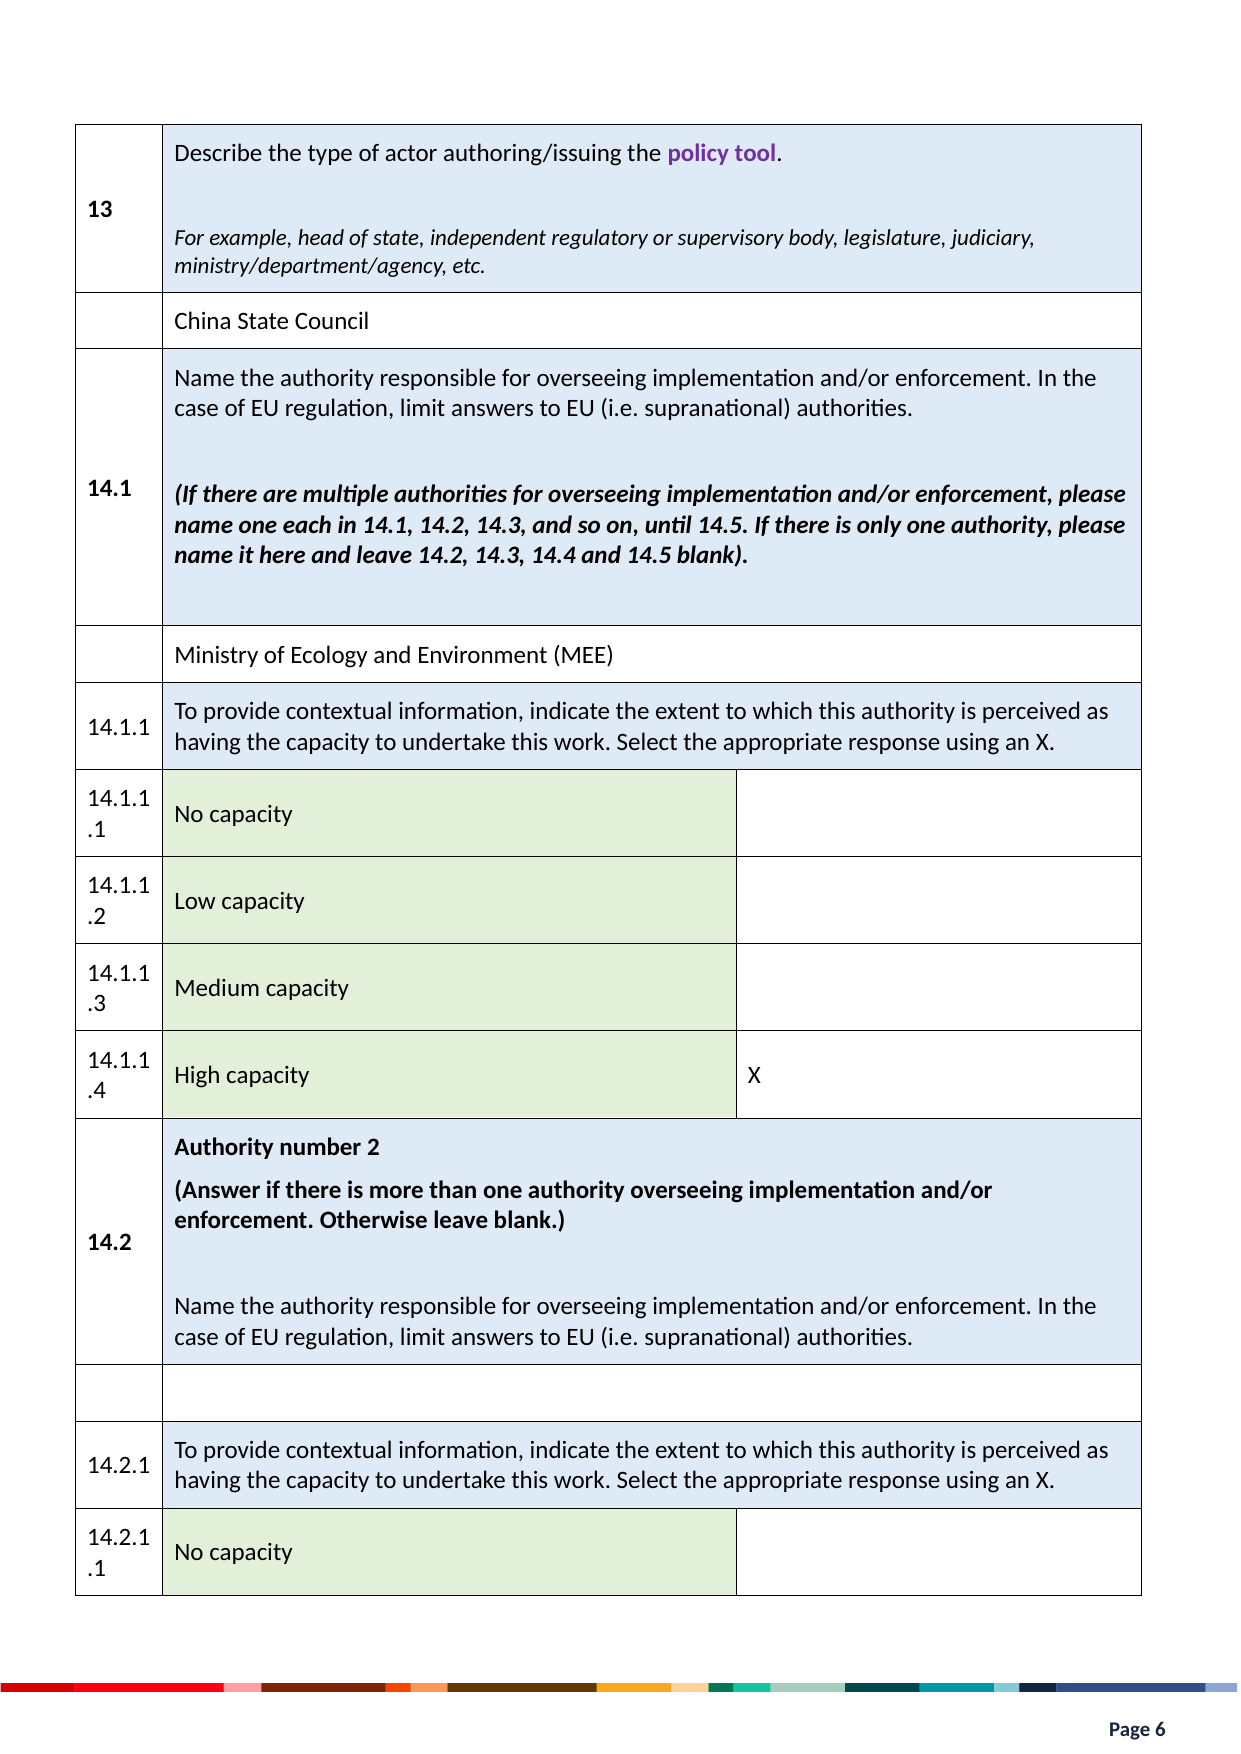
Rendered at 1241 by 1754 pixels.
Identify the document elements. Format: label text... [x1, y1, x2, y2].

table_cell 14.2.1 [76, 1422, 162, 1508]
table_cell Authority number 2 (Answer if there is more than one authority overseeing implementation and/or enforcement. Otherwise leave blank.) Name the authority responsible for overseeing implementation and/or enforcement. In the case of EU regulation, limit answers to EU (i.e. supranational) authorities. [163, 1119, 1141, 1364]
table_cell Name the authority responsible for overseeing implementation and/or enforcement. In the case of EU regulation, limit answers to EU (i.e. supranational) authorities. (If there are multiple authorities for overseeing implementation and/or enforcement, please name one each in 14.1, 14.2, 14.3, and so on, until 14.5. If there is only one authority, please name it here and leave 14.2, 14.3, 14.4 and 14.5 blank). [163, 349, 1141, 625]
table_cell Medium capacity [163, 944, 736, 1030]
picture [0, 1683, 1236, 1692]
table_cell 14.2 [76, 1119, 162, 1364]
table_cell No capacity [163, 1509, 736, 1595]
table_cell [737, 1509, 1141, 1595]
table_cell Low capacity [163, 857, 736, 943]
table_cell [737, 944, 1141, 1030]
table_cell China State Council [163, 293, 1141, 348]
table_cell [76, 626, 162, 682]
table_cell 13 [76, 125, 162, 292]
table_cell [163, 1365, 1141, 1421]
table_cell Describe the type of actor authoring/issuing the policy tool. For example, head of state, independent regulatory or supervisory body, legislature, judiciary, ministry/department/agency, etc. [163, 125, 1141, 292]
table_cell [76, 293, 162, 348]
table_cell 14.1.1.1 [76, 770, 162, 856]
table_cell To provide contextual information, indicate the extent to which this authority is perceived as having the capacity to undertake this work. Select the appropriate response using an X. [163, 683, 1141, 769]
table_cell 14.2.1.1 [76, 1509, 162, 1595]
table_cell High capacity [163, 1031, 736, 1117]
table_cell 14.1 [76, 349, 162, 625]
table_cell 14.1.1.2 [76, 857, 162, 943]
table_cell X [737, 1031, 1141, 1117]
table_cell No capacity [163, 770, 736, 856]
table_cell [76, 1365, 162, 1421]
table_cell Ministry of Ecology and Environment (MEE) [163, 626, 1141, 682]
table_cell 14.1.1 [76, 683, 162, 769]
table_cell [737, 857, 1141, 943]
table_cell 14.1.1.4 [76, 1031, 162, 1117]
table_cell To provide contextual information, indicate the extent to which this authority is perceived as having the capacity to undertake this work. Select the appropriate response using an X. [163, 1422, 1141, 1508]
table_cell [737, 770, 1141, 856]
table_cell 14.1.1.3 [76, 944, 162, 1030]
